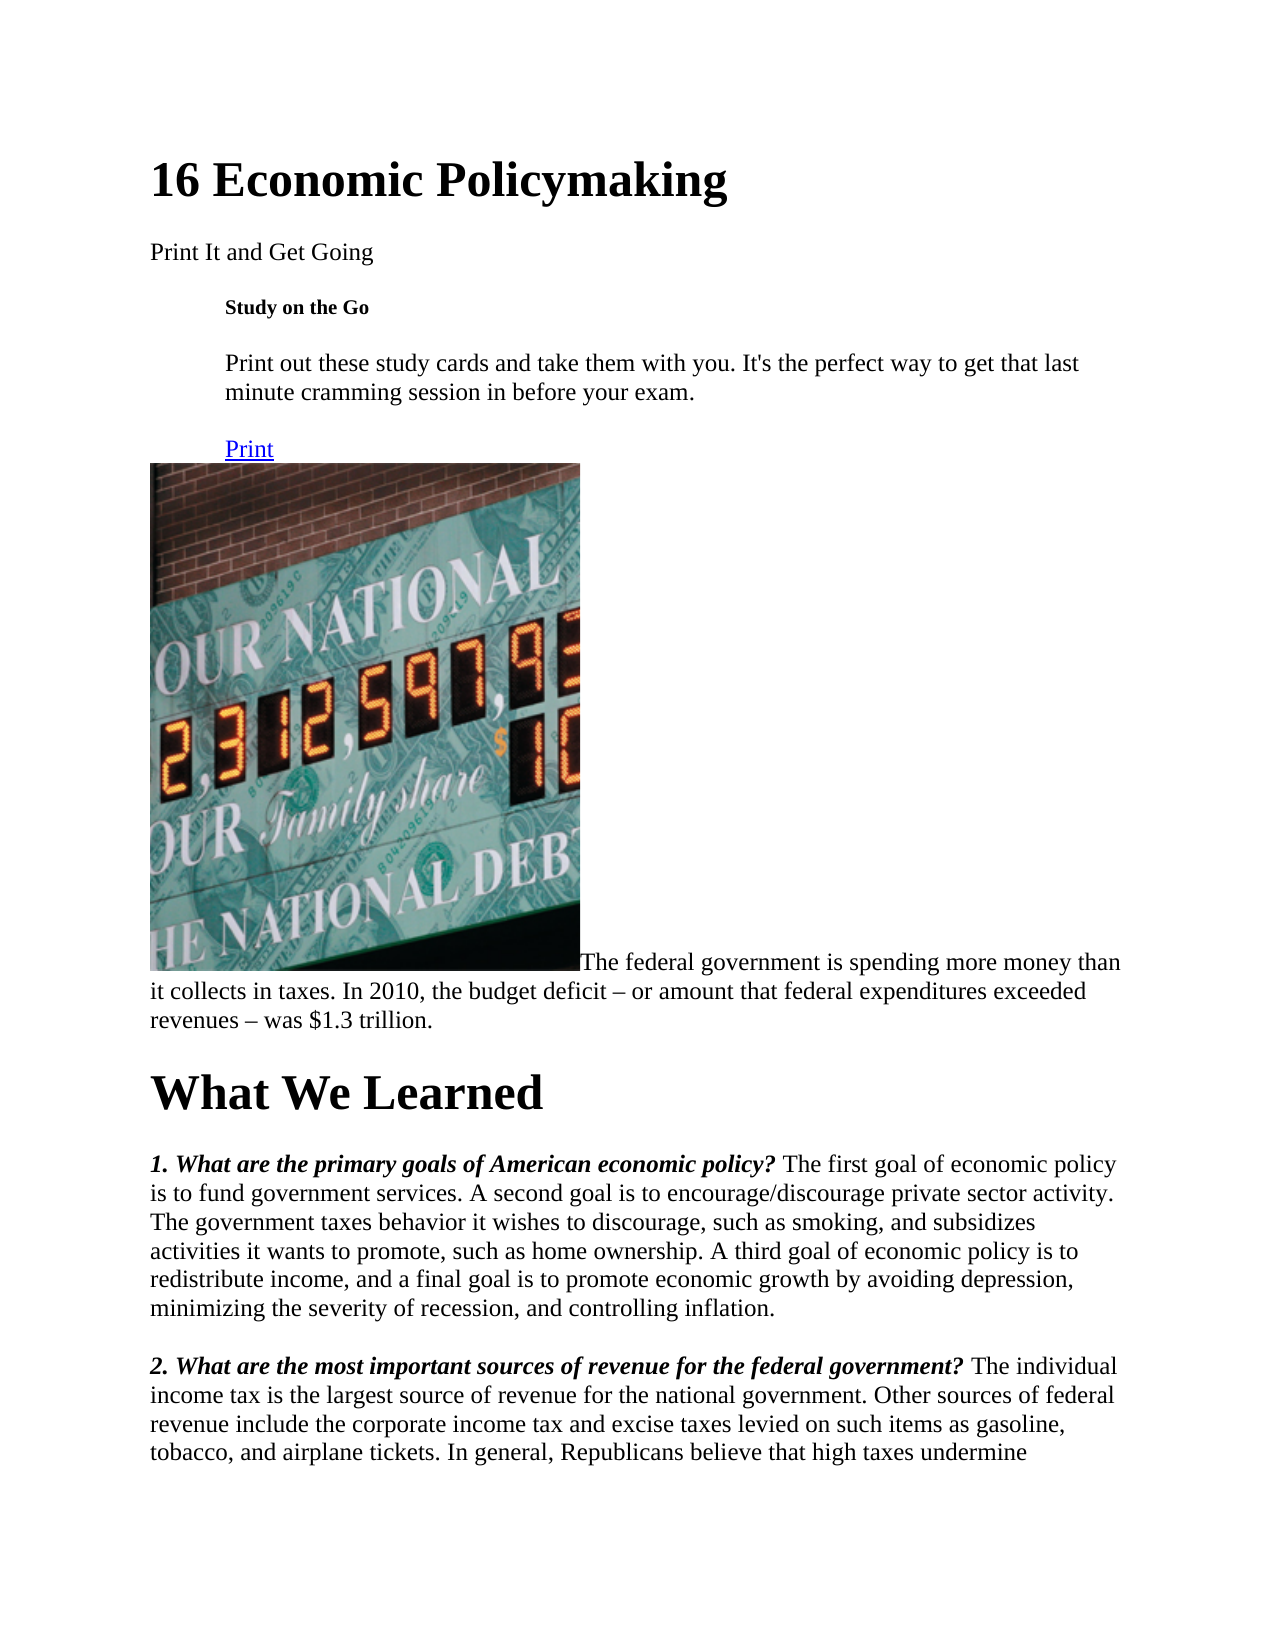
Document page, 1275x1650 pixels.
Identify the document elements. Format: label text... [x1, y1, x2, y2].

text Print It and Get Going [150, 237, 1125, 265]
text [150, 1351, 1125, 1466]
text 1. What are the primary goals of American economic policy? The first goal of economic policy is to fund government services. A second goal is to encourage/discourage private sector activity. The government taxes behavior it wishes to discourage, such as smoking, and subsidizes activities it wants to promote, such as home ownership. A third goal of economic policy is to redistribute income, and a final goal is to promote economic growth by avoiding depression, minimizing the severity of recession, and controlling inflation. [150, 1149, 1125, 1322]
text Study on the Go [225, 294, 1125, 319]
text Print [225, 434, 1125, 463]
text What We Learned [150, 1063, 1125, 1120]
text Print out these study cards and take them with you. It's the perfect way to get that last minute cramming session in before your exam. [225, 348, 1125, 405]
picture [150, 463, 580, 971]
text 16 Economic Policymaking [150, 150, 1125, 207]
